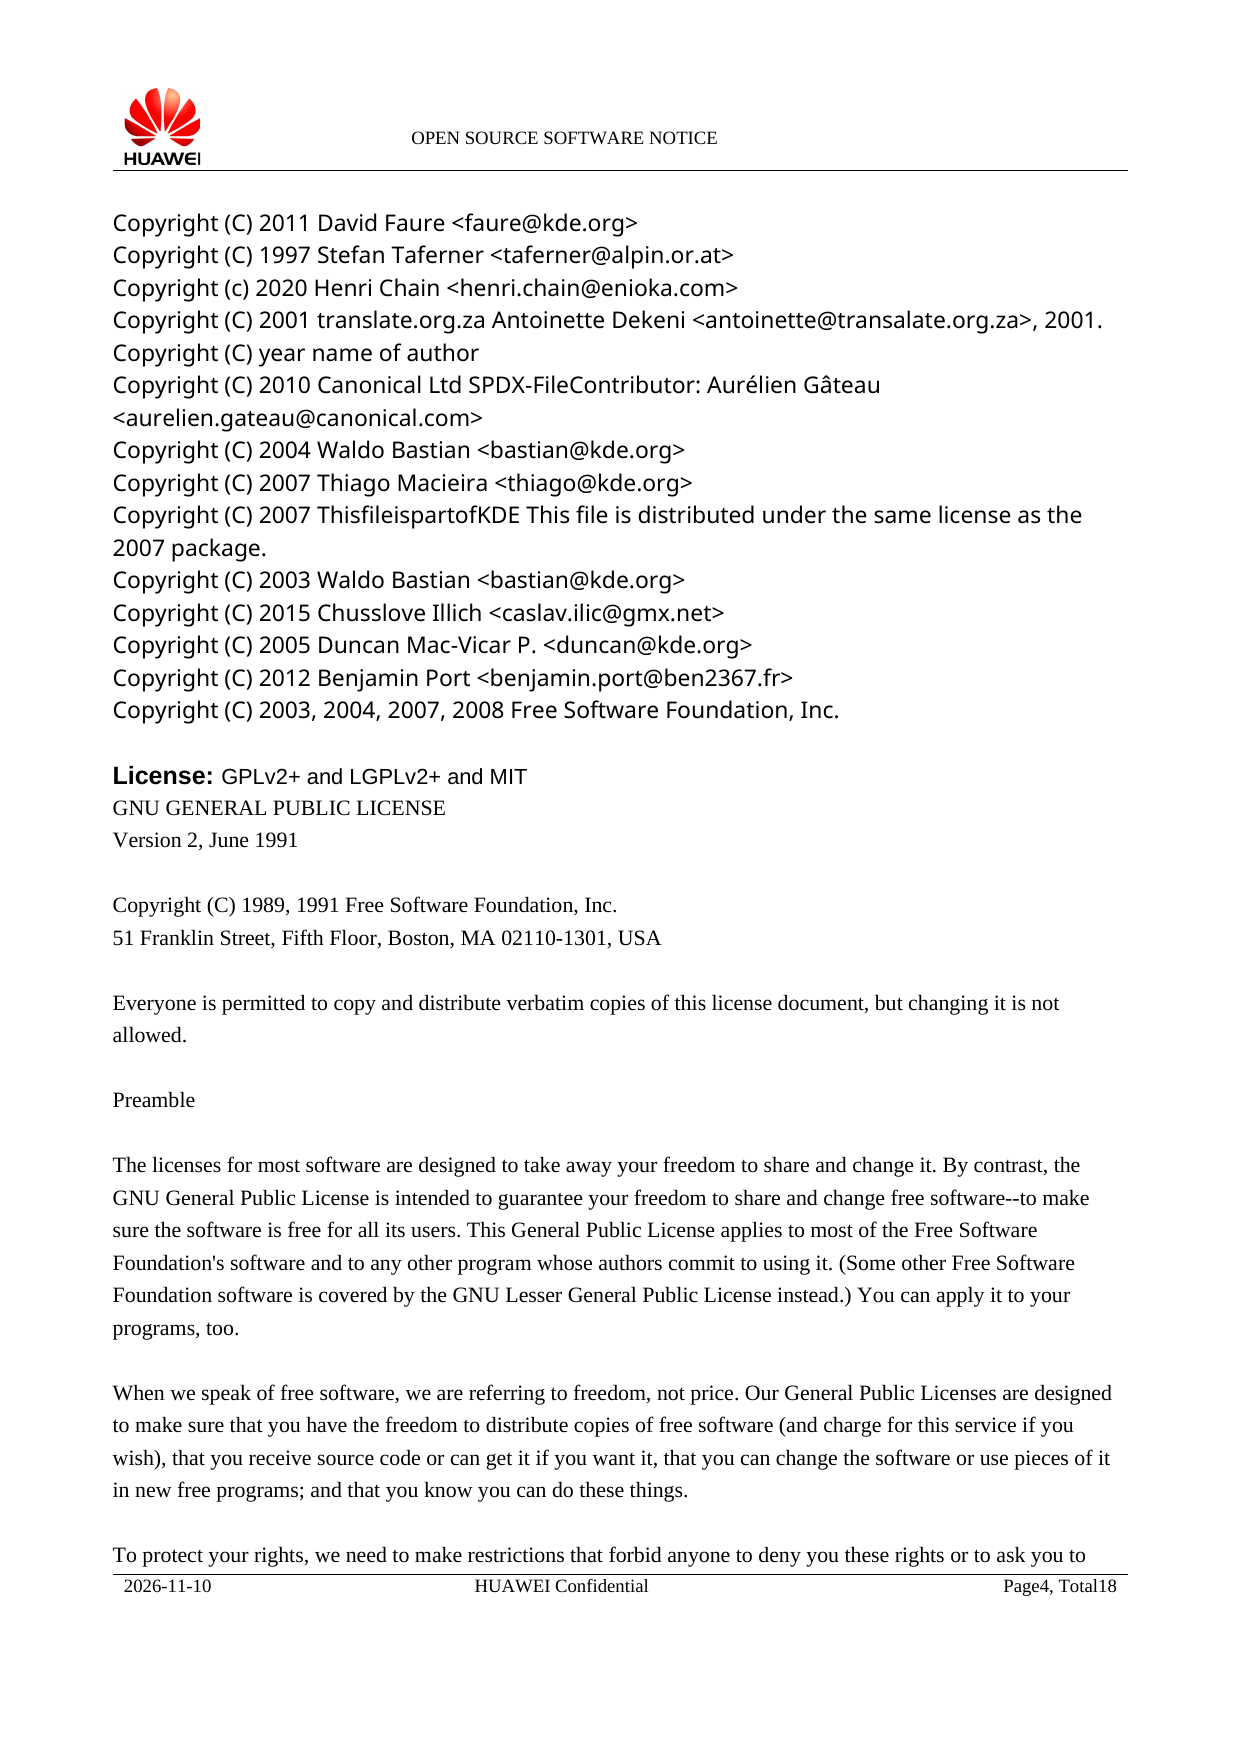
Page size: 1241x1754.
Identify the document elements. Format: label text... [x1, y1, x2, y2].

text License: GPLv2+ and LGPLv2+ and MIT [112, 759, 1128, 791]
picture [124, 88, 201, 165]
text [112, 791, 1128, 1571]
